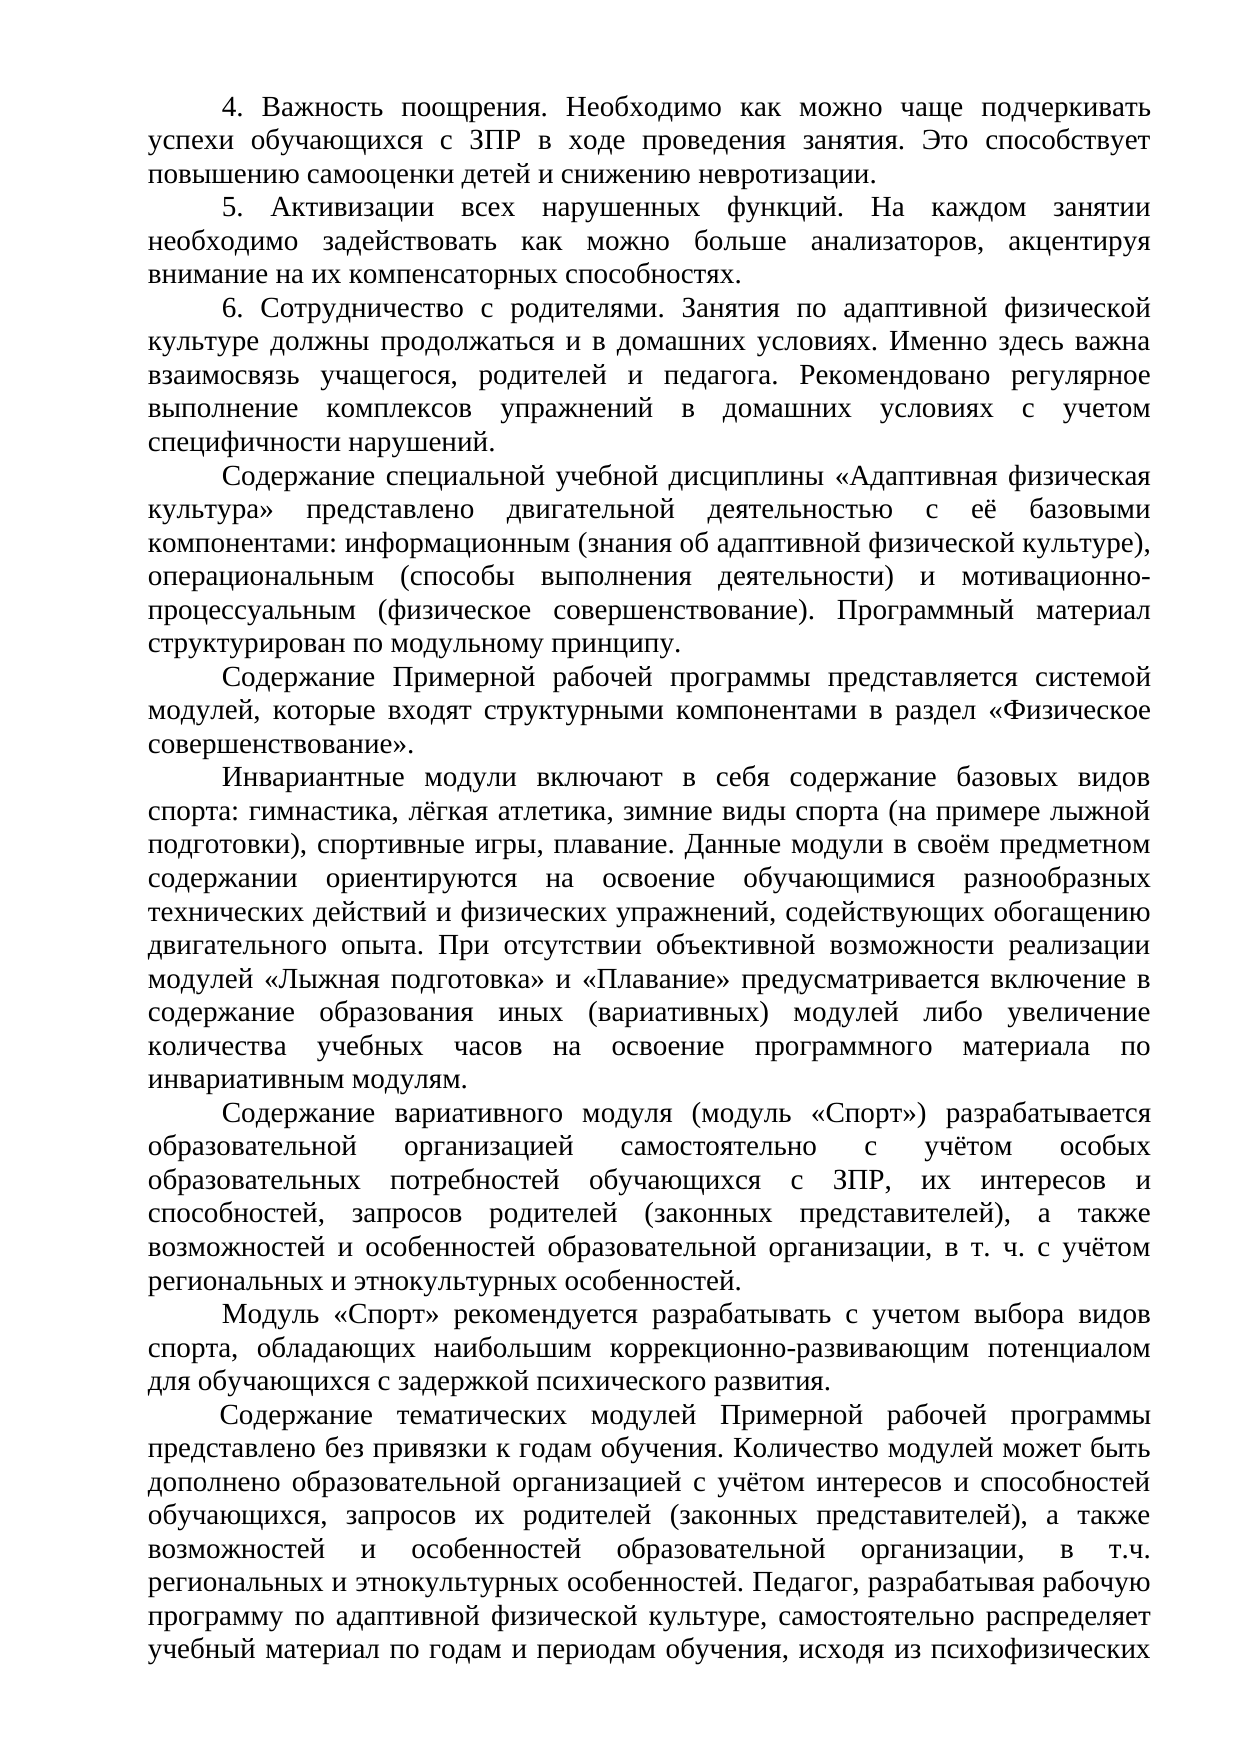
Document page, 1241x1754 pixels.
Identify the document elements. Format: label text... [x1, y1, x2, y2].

text 5. Активизации всех нарушенных функций. На каждом занятии необходимо задействовать как можно больше анализаторов, акцентируя внимание на их компенсаторных способностях. [148, 189, 1152, 290]
text Содержание Примерной рабочей программы представляется системой модулей, которые входят структурными компонентами в раздел «Физическое совершенствование». [148, 659, 1152, 759]
text Модуль «Спорт» рекомендуется разрабатывать с учетом выбора видов спорта, обладающих наибольшим коррекционно-развивающим потенциалом для обучающихся с задержкой психического развития. [148, 1296, 1152, 1397]
text Инвариантные модули включают в себя содержание базовых видов спорта: гимнастика, лёгкая атлетика, зимние виды спорта (на примере лыжной подготовки), спортивные игры, плавание. Данные модули в своём предметном содержании ориентируются на освоение обучающимися разнообразных технических действий и физических упражнений, содействующих обогащению двигательного опыта. При отсутствии объективной возможности реализации модулей «Лыжная подготовка» и «Плавание» предусматривается включение в содержание образования иных (вариативных) модулей либо увеличение количества учебных часов на освоение программного материала по инвариативным модулям. [148, 759, 1152, 1095]
text 6. Сотрудничество с родителями. Занятия по адаптивной физической культуре должны продолжаться и в домашних условиях. Именно здесь важна взаимосвязь учащегося, родителей и педагога. Рекомендовано регулярное выполнение комплексов упражнений в домашних условиях с учетом специфичности нарушений. [148, 290, 1152, 458]
text 4. Важность поощрения. Необходимо как можно чаще подчеркивать успехи обучающихся с ЗПР в ходе проведения занятия. Это способствует повышению самооценки детей и снижению невротизации. [148, 89, 1152, 189]
text Содержание специальной учебной дисциплины «Адаптивная физическая культура» представлено двигательной деятельностью с её базовыми компонентами: информационным (знания об адаптивной физической культуре), операциональным (способы выполнения деятельности) и мотивационно-процессуальным (физическое совершенствование). Программный материал структурирован по модульному принципу. [148, 458, 1152, 659]
text Содержание вариативного модуля (модуль «Спорт») разрабатывается образовательной организацией самостоятельно с учётом особых образовательных потребностей обучающихся с ЗПР, их интересов и способностей, запросов родителей (законных представителей), а также возможностей и особенностей образовательной организации, в т. ч. с учётом региональных и этнокультурных особенностей. [148, 1095, 1152, 1296]
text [148, 1397, 1152, 1665]
